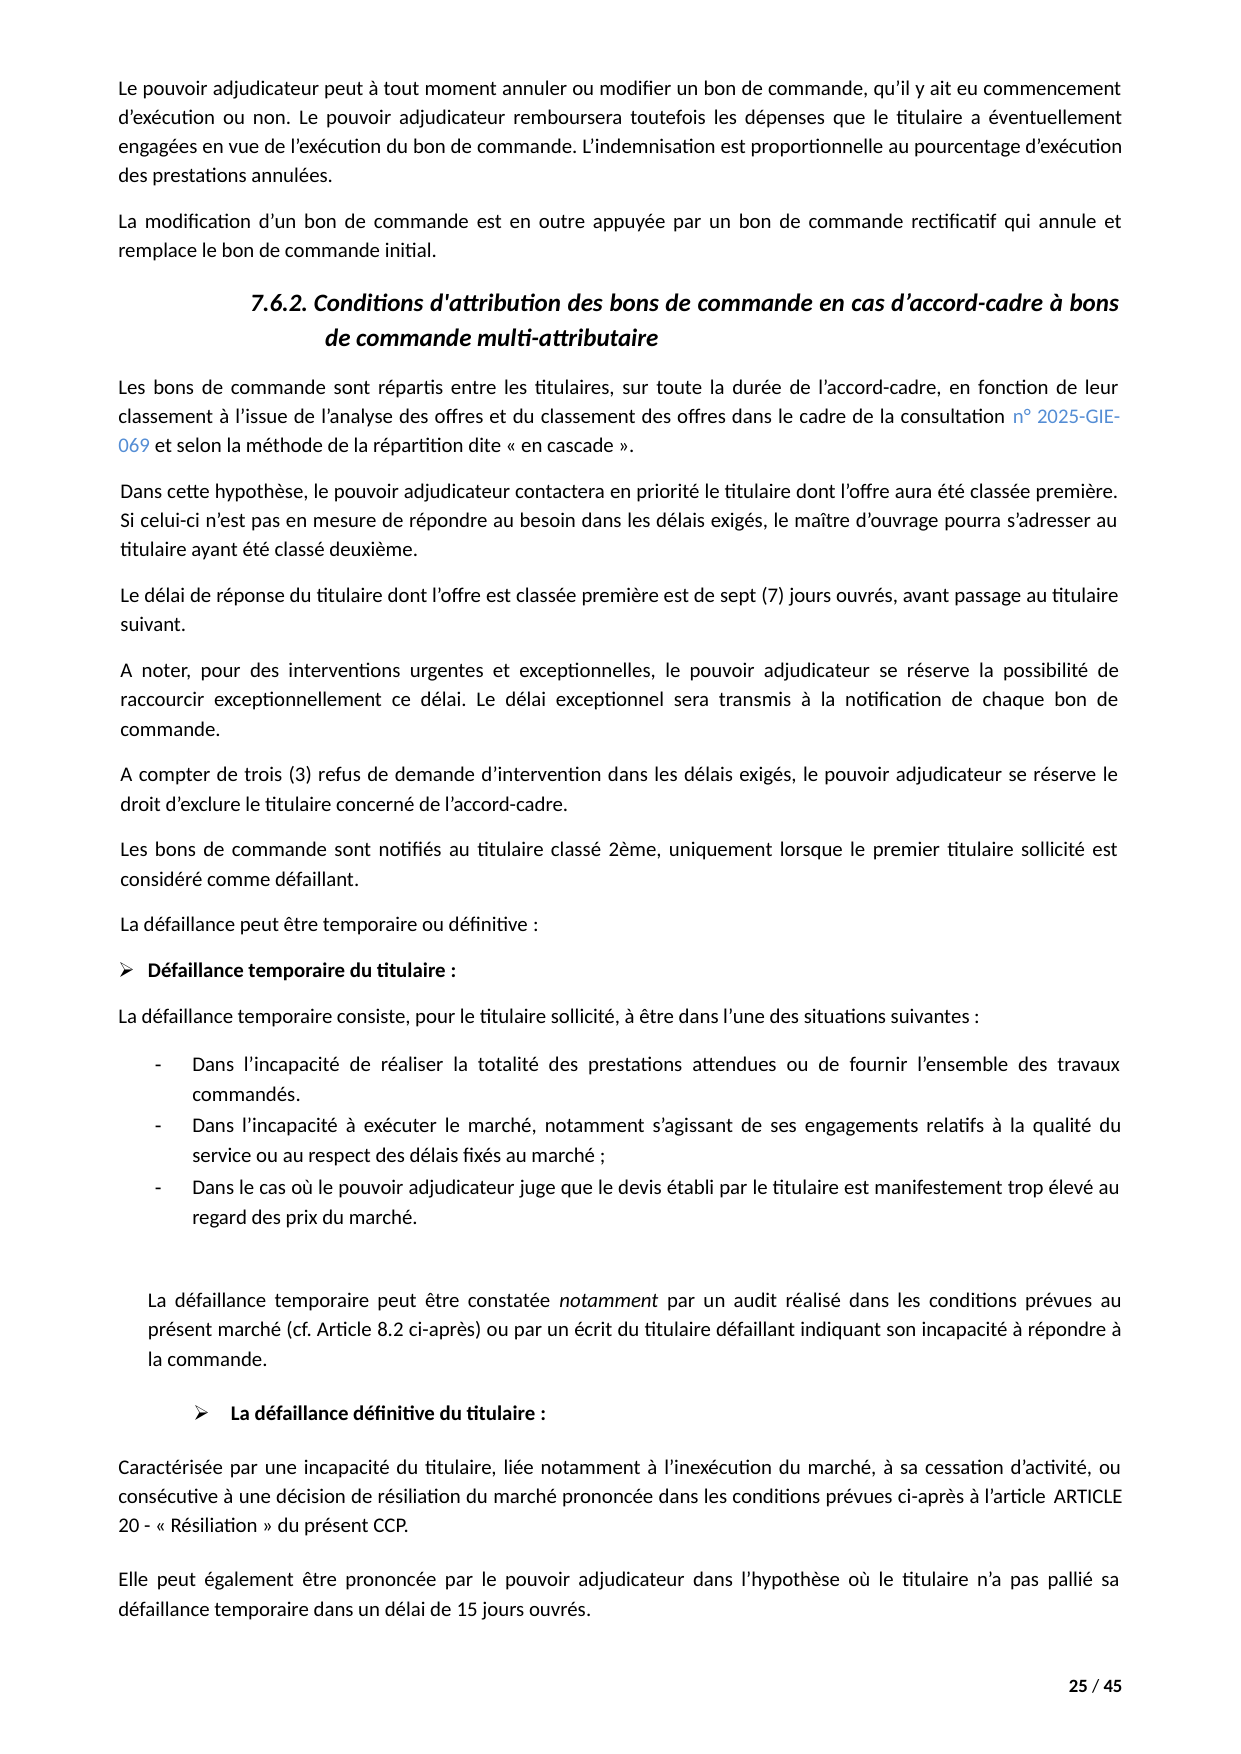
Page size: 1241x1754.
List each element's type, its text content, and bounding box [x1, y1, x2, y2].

list Dans l’incapacité à exécuter le marché, notamment s’agissant de ses engagements relatifs à la qualité du service ou au respect des délais fixés au marché ; [154, 1111, 1122, 1168]
text Le pouvoir adjudicateur peut à tout moment annuler ou modifier un bon de commande, qu’il y ait eu commencement d’exécution ou non. Le pouvoir adjudicateur remboursera toutefois les dépenses que le titulaire a éventuellement engagées en vue de l’exécution du bon de commande. L’indemnisation est proportionnelle au pourcentage d’exécution des prestations annulées. [118, 75, 1123, 188]
list Dans l’incapacité de réaliser la totalité des prestations attendues ou de fournir l’ensemble des travaux commandés. [154, 1049, 1122, 1107]
list La défaillance définitive du titulaire : [193, 1400, 1122, 1425]
text La défaillance temporaire peut être constatée notamment par un audit réalisé dans les conditions prévues au présent marché (cf. Article 8.2 ci-après) ou par un écrit du titulaire défaillant indiquant son incapacité à répondre à la commande. [148, 1287, 1122, 1371]
text A noter, pour des interventions urgentes et exceptionnelles, le pouvoir adjudicateur se réserve la possibilité de raccourcir exceptionnellement ce délai. Le délai exceptionnel sera transmis à la notification de chaque bon de commande. [120, 657, 1120, 741]
text La modification d’un bon de commande est en outre appuyée par un bon de commande rectificatif qui annule et remplace le bon de commande initial. [118, 208, 1123, 263]
list Dans le cas où le pouvoir adjudicateur juge que le devis établi par le titulaire est manifestement trop élevé au regard des prix du marché. [154, 1172, 1122, 1229]
text Elle peut également être prononcée par le pouvoir adjudicateur dans l’hypothèse où le titulaire n’a pas pallié sa défaillance temporaire dans un délai de 15 jours ouvrés. [118, 1567, 1122, 1621]
text Les bons de commande sont répartis entre les titulaires, sur toute la durée de l’accord-cadre, en fonction de leur classement à l’issue de l’analyse des offres et du classement des offres dans le cadre de la consultation n° 2025-GIE-069 et selon la méthode de la répartition dite « en cascade ». [118, 374, 1120, 458]
text La défaillance temporaire consiste, pour le titulaire sollicité, à être dans l’une des situations suivantes : [118, 1003, 1122, 1029]
text Caractérisée par une incapacité du titulaire, liée notamment à l’inexécution du marché, à sa cessation d’activité, ou consécutive à une décision de résiliation du marché prononcée dans les conditions prévues ci-après à l’article ARTICLE 21 - « Résiliation » du présent CCP. [118, 1454, 1122, 1538]
text Dans cette hypothèse, le pouvoir adjudicateur contactera en priorité le titulaire dont l’offre aura été classée première. Si celui-ci n’est pas en mesure de répondre au besoin dans les délais exigés, le maître d’ouvrage pourra s’adresser au titulaire ayant été classé deuxième. [120, 478, 1120, 562]
text Les bons de commande sont notifiés au titulaire classé 2ème, uniquement lorsque le premier titulaire sollicité est considéré comme défaillant. [120, 837, 1120, 891]
text A compter de trois (3) refus de demande d’intervention dans les délais exigés, le pouvoir adjudicateur se réserve le droit d’exclure le titulaire concerné de l’accord-cadre. [120, 762, 1120, 816]
text Le délai de réponse du titulaire dont l’offre est classée première est de sept (7) jours ouvrés, avant passage au titulaire suivant. [120, 582, 1120, 637]
subtitle Conditions d'attribution des bons de commande en cas d’accord-cadre à bons de commande multi-attributaire [250, 287, 1122, 353]
list Défaillance temporaire du titulaire : [118, 957, 1122, 983]
text La défaillance peut être temporaire ou définitive : [120, 912, 1120, 937]
